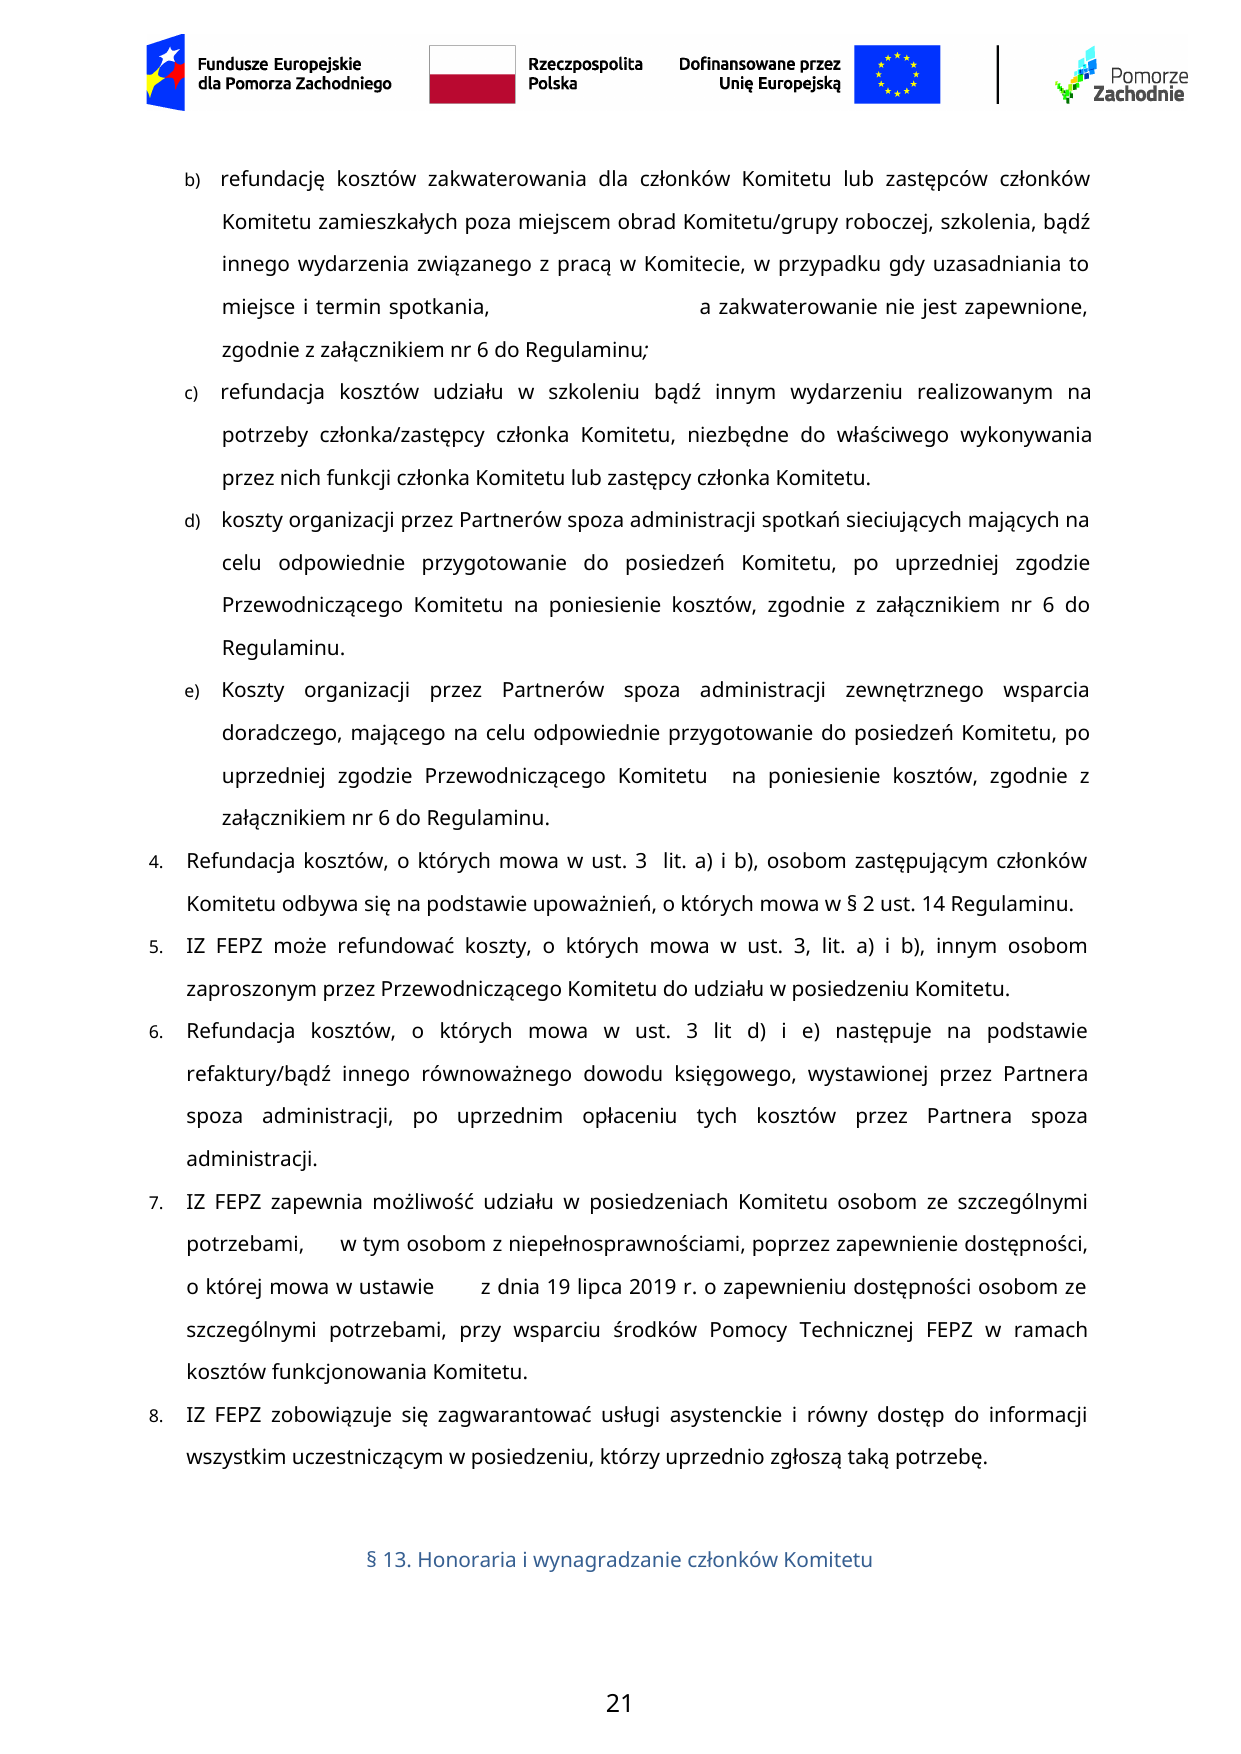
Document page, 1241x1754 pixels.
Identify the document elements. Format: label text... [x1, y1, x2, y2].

picture [146, 34, 1188, 111]
list Refundacja kosztów, o których mowa w ust. 3 lit d) i e) następuje na podstawie refaktury/bądź innego równoważnego dowodu księgowego, wystawionej przez Partnera spoza administracji, po uprzednim opłaceniu tych kosztów przez Partnera spoza administracji. [149, 1016, 1089, 1173]
list koszty organizacji przez Partnerów spoza administracji spotkań sieciujących mających na celu odpowiednie przygotowanie do posiedzeń Komitetu, po uprzedniej zgodzie Przewodniczącego Komitetu na poniesienie kosztów, zgodnie z załącznikiem nr 6 do Regulaminu. [184, 505, 1091, 661]
subtitle § 13. Honoraria i wynagradzanie członków Komitetu [147, 1545, 1093, 1573]
list IZ FEPZ zapewnia możliwość udziału w posiedzeniach Komitetu osobom ze szczególnymi potrzebami, w tym osobom z niepełnosprawnościami, poprzez zapewnienie dostępności, o której mowa w ustawie z dnia 19 lipca 2019 r. o zapewnieniu dostępności osobom ze szczególnymi potrzebami, przy wsparciu środków Pomocy Technicznej FEPZ w ramach kosztów funkcjonowania Komitetu. [149, 1187, 1089, 1386]
list Refundacja kosztów, o których mowa w ust. 3 lit. a) i b), osobom zastępującym członków Komitetu odbywa się na podstawie upoważnień, o których mowa w § 2 ust. 14 Regulaminu. [149, 846, 1089, 917]
list IZ FEPZ może refundować koszty, o których mowa w ust. 3, lit. a) i b), innym osobom zaproszonym przez Przewodniczącego Komitetu do udziału w posiedzeniu Komitetu. [149, 931, 1089, 1002]
list IZ FEPZ zobowiązuje się zagwarantować usługi asystenckie i równy dostęp do informacji wszystkim uczestniczącym w posiedzeniu, którzy uprzednio zgłoszą taką potrzebę. [149, 1400, 1089, 1471]
list Koszty organizacji przez Partnerów spoza administracji zewnętrznego wsparcia doradczego, mającego na celu odpowiednie przygotowanie do posiedzeń Komitetu, po uprzedniej zgodzie Przewodniczącego Komitetu na poniesienie kosztów, zgodnie z załącznikiem nr 6 do Regulaminu. [184, 676, 1091, 832]
list refundację kosztów zakwaterowania dla członków Komitetu lub zastępców członków Komitetu zamieszkałych poza miejscem obrad Komitetu/grupy roboczej, szkolenia, bądź innego wydarzenia związanego z pracą w Komitecie, w przypadku gdy uzasadniania to miejsce i termin spotkania, a zakwaterowanie nie jest zapewnione, zgodnie z załącznikiem nr 6 do Regulaminu; [184, 164, 1091, 363]
list refundacja kosztów udziału w szkoleniu bądź innym wydarzeniu realizowanym na potrzeby członka/zastępcy członka Komitetu, niezbędne do właściwego wykonywania przez nich funkcji członka Komitetu lub zastępcy członka Komitetu. [184, 377, 1093, 491]
